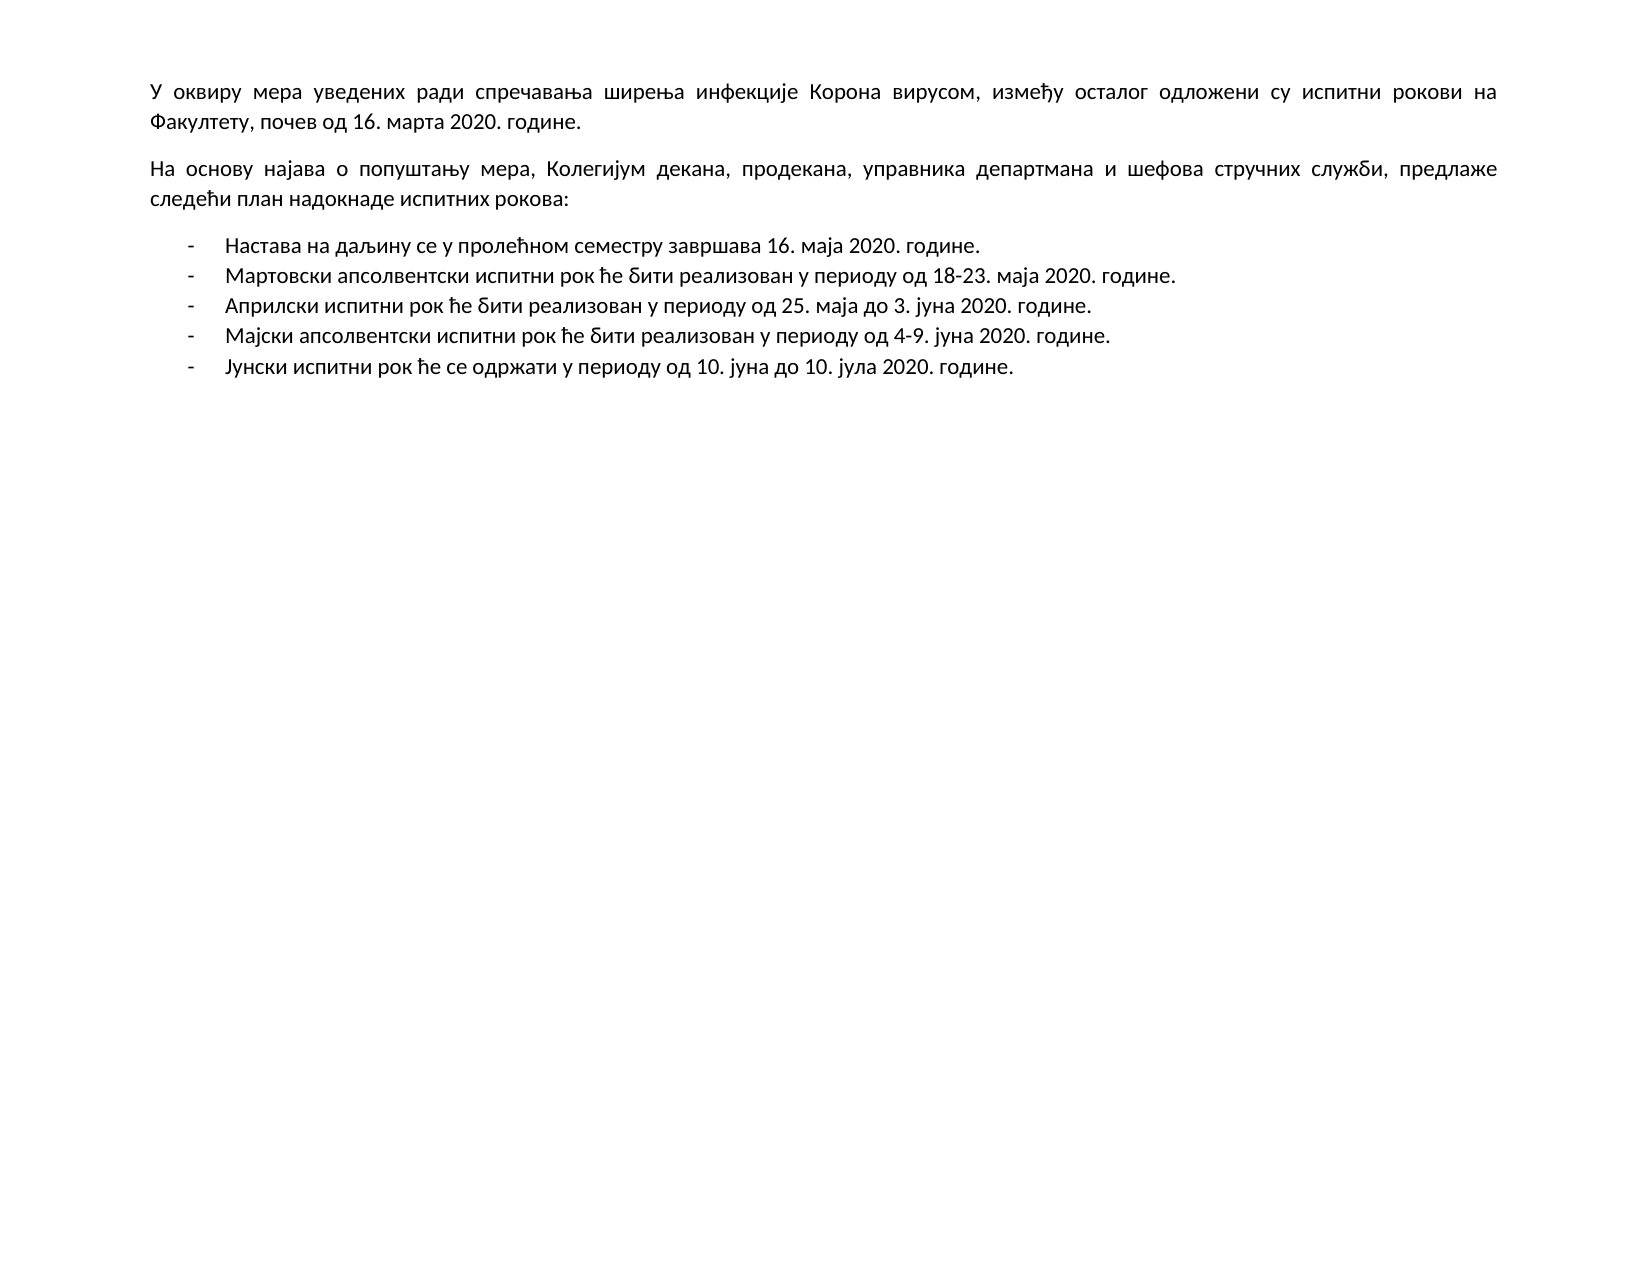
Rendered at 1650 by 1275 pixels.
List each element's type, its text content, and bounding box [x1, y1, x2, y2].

list Мајски апсолвентски испитни рок ће бити реализован у периоду од 4-9. јуна 2020. године. [187, 322, 1500, 350]
list Јунски испитни рок ће се одржати у периоду од 10. јуна до 10. јула 2020. године. [187, 352, 1500, 380]
list Мартовски апсолвентски испитни рок ће бити реализован у периоду од 18-23. маја 2020. године. [187, 261, 1500, 289]
text У оквиру мера уведених ради спречавања ширења инфекције Корона вирусом, између осталог одложени су испитни рокови на Факултету, почев од 16. марта 2020. године. [150, 77, 1500, 135]
list Априлски испитни рок ће бити реализован у периоду од 25. маја до 3. јуна 2020. године. [187, 291, 1500, 319]
list Настава на даљину се у пролећном семестру завршава 16. маја 2020. године. [187, 231, 1500, 259]
text На основу најава о попуштању мера, Колегијум декана, продекана, управника департмана и шефова стручних служби, предлаже следећи план надокнаде испитних рокова: [150, 154, 1500, 212]
